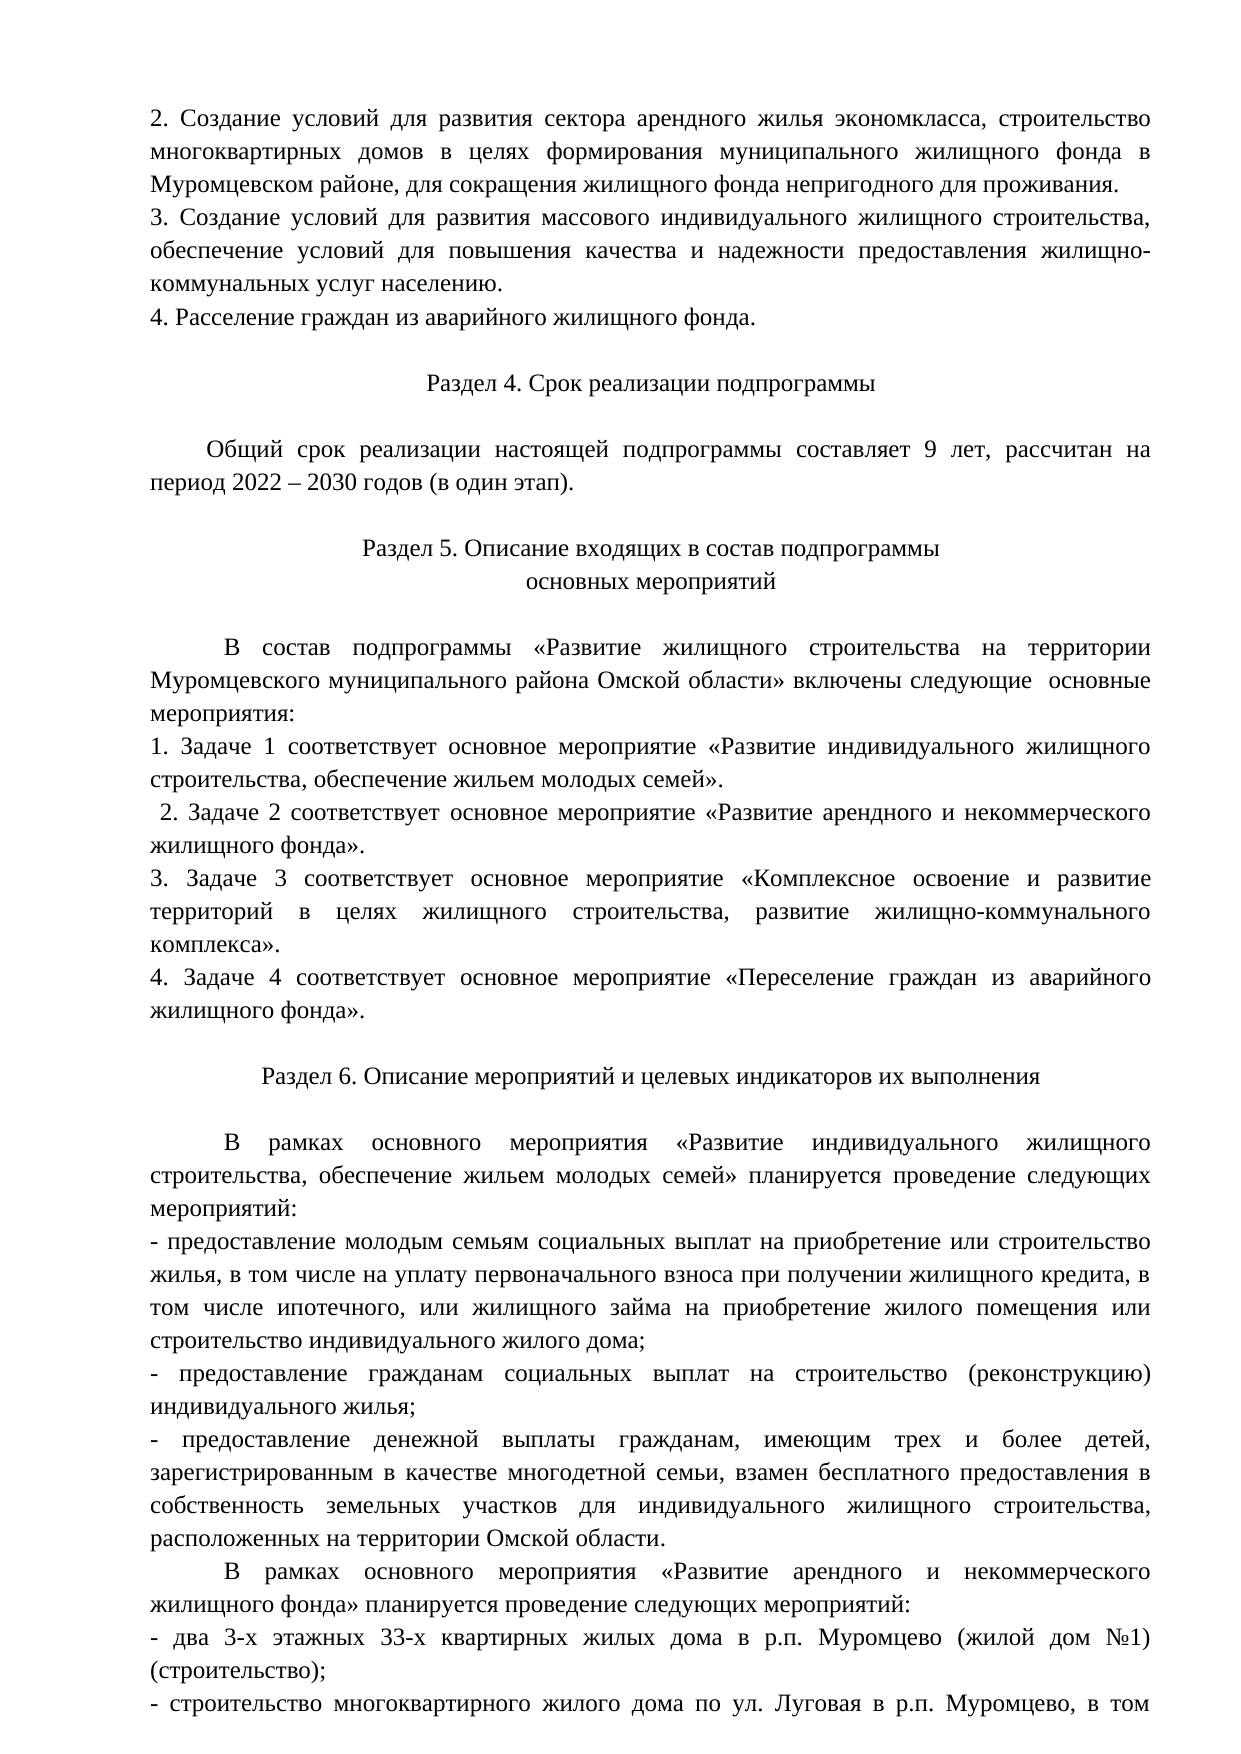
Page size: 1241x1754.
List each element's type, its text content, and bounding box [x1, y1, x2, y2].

text основных мероприятий [150, 566, 1152, 594]
text Раздел 5. Описание входящих в состав подпрограммы [150, 533, 1152, 561]
text Общий срок реализации настоящей подпрограммы составляет 9 лет, рассчитан на период 2022 – 2030 годов (в один этап). [150, 434, 1152, 495]
text В рамках основного мероприятия «Развитие индивидуального жилищного строительства, обеспечение жильем молодых семей» планируется проведение следующих мероприятий: [150, 1127, 1152, 1222]
text 2. Задаче 2 соответствует основное мероприятие «Развитие арендного и некоммерческого жилищного фонда». [150, 797, 1152, 859]
text 1. Задаче 1 соответствует основное мероприятие «Развитие индивидуального жилищного строительства, обеспечение жильем молодых семей». [150, 731, 1152, 793]
text 3. Создание условий для развития массового индивидуального жилищного строительства, обеспечение условий для повышения качества и надежности предоставления жилищно-коммунальных услуг населению. [150, 202, 1152, 297]
text В состав подпрограммы «Развитие жилищного строительства на территории Муромцевского муниципального района Омской области» включены следующие основные мероприятия: [150, 632, 1152, 727]
text - предоставление молодым семьям социальных выплат на приобретение или строительство жилья, в том числе на уплату первоначального взноса при получении жилищного кредита, в том числе ипотечного, или жилищного займа на приобретение жилого помещения или строительство индивидуального жилого дома; [150, 1226, 1152, 1354]
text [150, 1688, 1152, 1717]
text - предоставление денежной выплаты гражданам, имеющим трех и более детей, зарегистрированным в качестве многодетной семьи, взамен бесплатного предоставления в собственность земельных участков для индивидуального жилищного строительства, расположенных на территории Омской области. [150, 1424, 1152, 1552]
text 3. Задаче 3 соответствует основное мероприятие «Комплексное освоение и развитие территорий в целях жилищного строительства, развитие жилищно-коммунального комплекса». [150, 863, 1152, 958]
text 4. Задаче 4 соответствует основное мероприятие «Переселение граждан из аварийного жилищного фонда». [150, 962, 1152, 1024]
text В рамках основного мероприятия «Развитие арендного и некоммерческого жилищного фонда» планируется проведение следующих мероприятий: [150, 1556, 1152, 1618]
text Раздел 6. Описание мероприятий и целевых индикаторов их выполнения [150, 1061, 1152, 1090]
text 2. Создание условий для развития сектора арендного жилья экономкласса, строительство многоквартирных домов в целях формирования муниципального жилищного фонда в Муромцевском районе, для сокращения жилищного фонда непригодного для проживания. [150, 103, 1152, 198]
text Раздел 4. Срок реализации подпрограммы [150, 368, 1152, 396]
text 4. Расселение граждан из аварийного жилищного фонда. [150, 302, 1152, 330]
text - предоставление гражданам социальных выплат на строительство (реконструкцию) индивидуального жилья; [150, 1358, 1152, 1420]
text - два 3-х этажных 33-х квартирных жилых дома в р.п. Муромцево (жилой дом №1) (строительство); [150, 1622, 1152, 1684]
